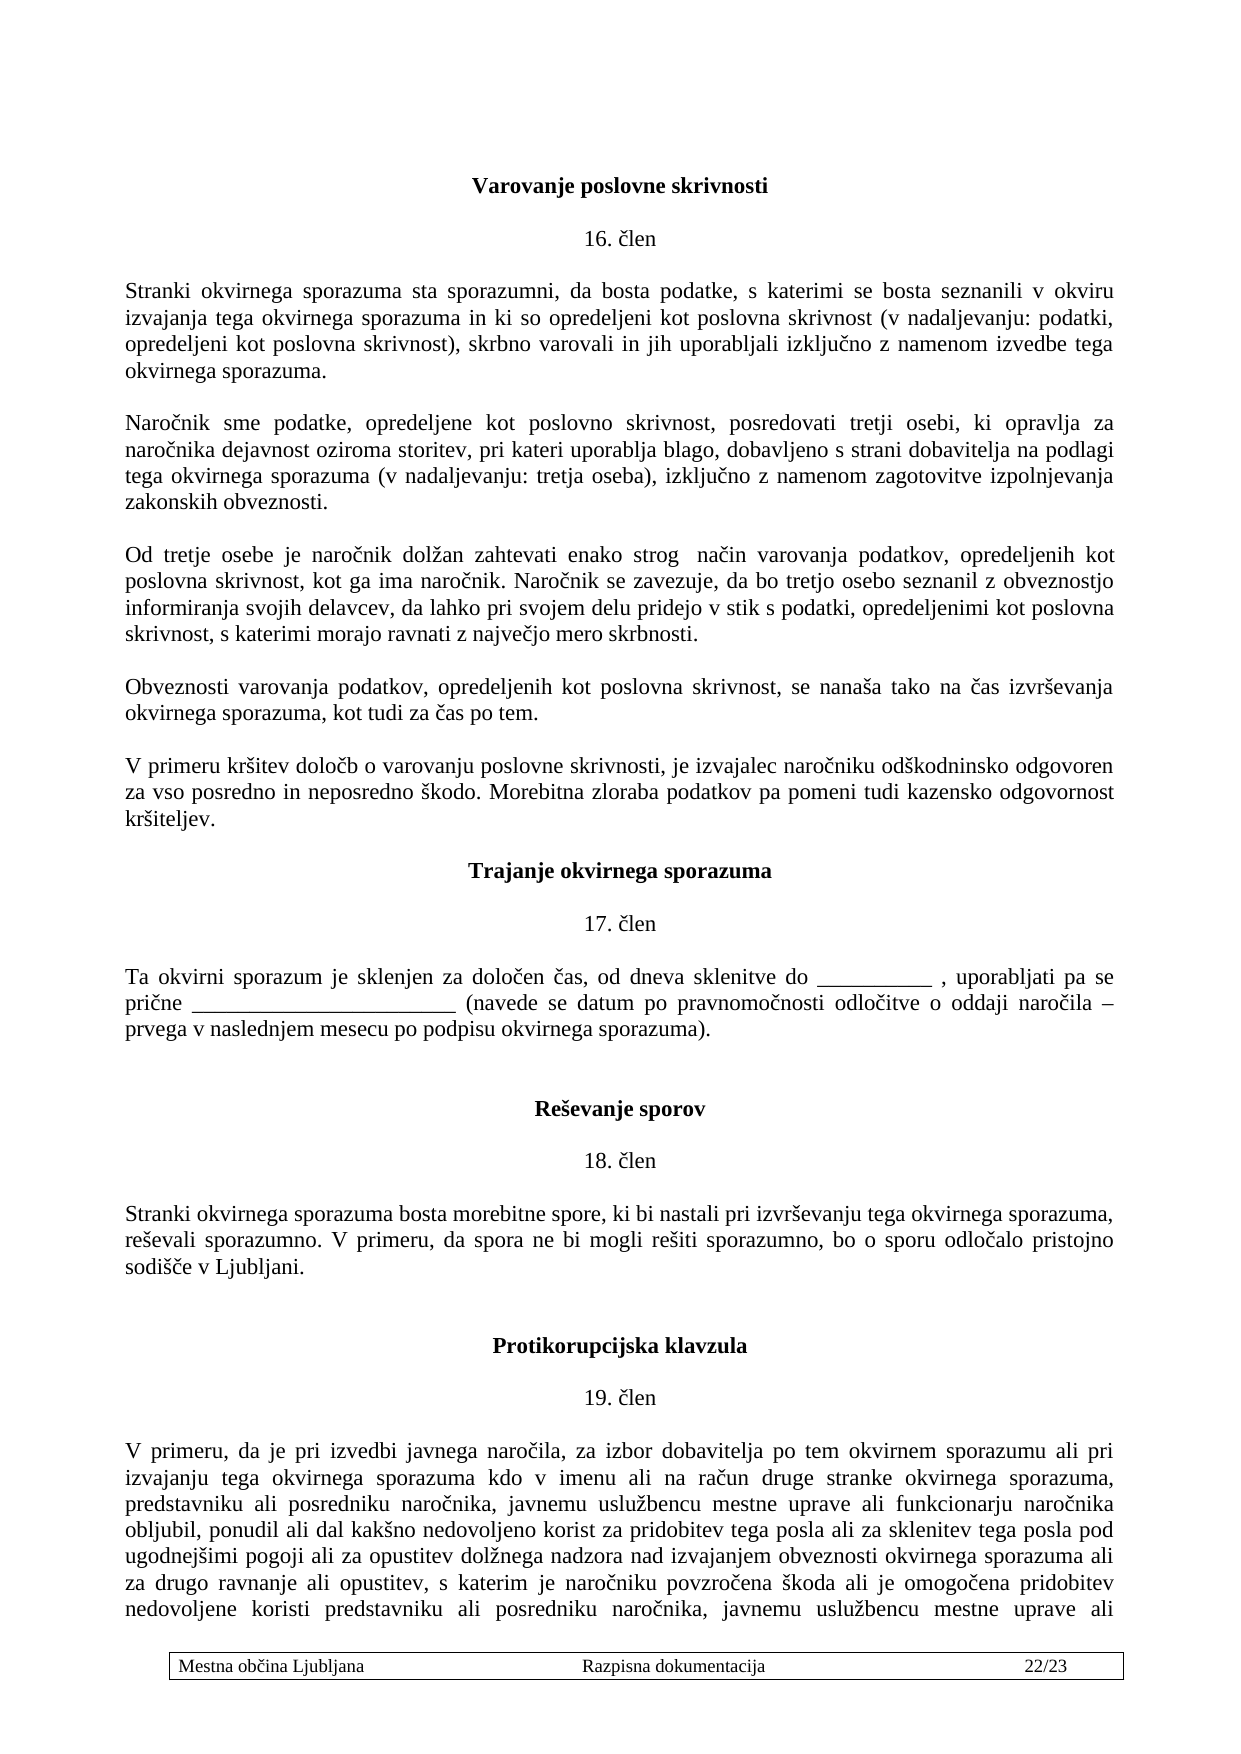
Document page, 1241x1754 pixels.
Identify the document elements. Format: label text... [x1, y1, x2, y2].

text Stranki okvirnega sporazuma bosta morebitne spore, ki bi nastali pri izvrševanju tega okvirnega sporazuma, reševali sporazumno. V primeru, da spora ne bi mogli rešiti sporazumno, bo o sporu odločalo pristojno sodišče v Ljubljani. [125, 1200, 1115, 1279]
text Obveznosti varovanja podatkov, opredeljenih kot poslovna skrivnost, se nanaša tako na čas izvrševanja okvirnega sporazuma, kot tudi za čas po tem. [125, 673, 1115, 726]
text Varovanje poslovne skrivnosti [125, 172, 1115, 198]
text Naročnik sme podatke, opredeljene kot poslovno skrivnost, posredovati tretji osebi, ki opravlja za naročnika dejavnost oziroma storitev, pri kateri uporablja blago, dobavljeno s strani dobavitelja na podlagi tega okvirnega sporazuma (v nadaljevanju: tretja oseba), izključno z namenom zagotovitve izpolnjevanja zakonskih obveznosti. [125, 409, 1115, 515]
text V primeru kršitev določb o varovanju poslovne skrivnosti, je izvajalec naročniku odškodninsko odgovoren za vso posredno in neposredno škodo. Morebitna zloraba podatkov pa pomeni tudi kazensko odgovornost kršiteljev. [125, 752, 1115, 831]
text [125, 1437, 1115, 1622]
text Stranki okvirnega sporazuma sta sporazumni, da bosta podatke, s katerimi se bosta seznanili v okviru izvajanja tega okvirnega sporazuma in ki so opredeljeni kot poslovna skrivnost (v nadaljevanju: podatki, opredeljeni kot poslovna skrivnost), skrbno varovali in jih uporabljali izključno z namenom izvedbe tega okvirnega sporazuma. [125, 278, 1115, 383]
text 17. člen [125, 910, 1115, 936]
text Od tretje osebe je naročnik dolžan zahtevati enako strog način varovanja podatkov, opredeljenih kot poslovna skrivnost, kot ga ima naročnik. Naročnik se zavezuje, da bo tretjo osebo seznanil z obveznostjo informiranja svojih delavcev, da lahko pri svojem delu pridejo v stik s podatki, opredeljenimi kot poslovna skrivnost, s katerimi morajo ravnati z največjo mero skrbnosti. [125, 541, 1115, 647]
text Ta okvirni sporazum je sklenjen za določen čas, od dneva sklenitve do __________ , uporabljati pa se prične _______________________ (navede se datum po pravnomočnosti odločitve o oddaji naročila – prvega v naslednjem mesecu po podpisu okvirnega sporazuma). [125, 963, 1115, 1042]
text Protikorupcijska klavzula [125, 1332, 1115, 1358]
text 16. člen [125, 225, 1115, 251]
text Reševanje sporov [125, 1094, 1115, 1121]
text Trajanje okvirnega sporazuma [125, 857, 1115, 884]
text 19. člen [125, 1384, 1115, 1411]
text 18. člen [125, 1147, 1115, 1174]
